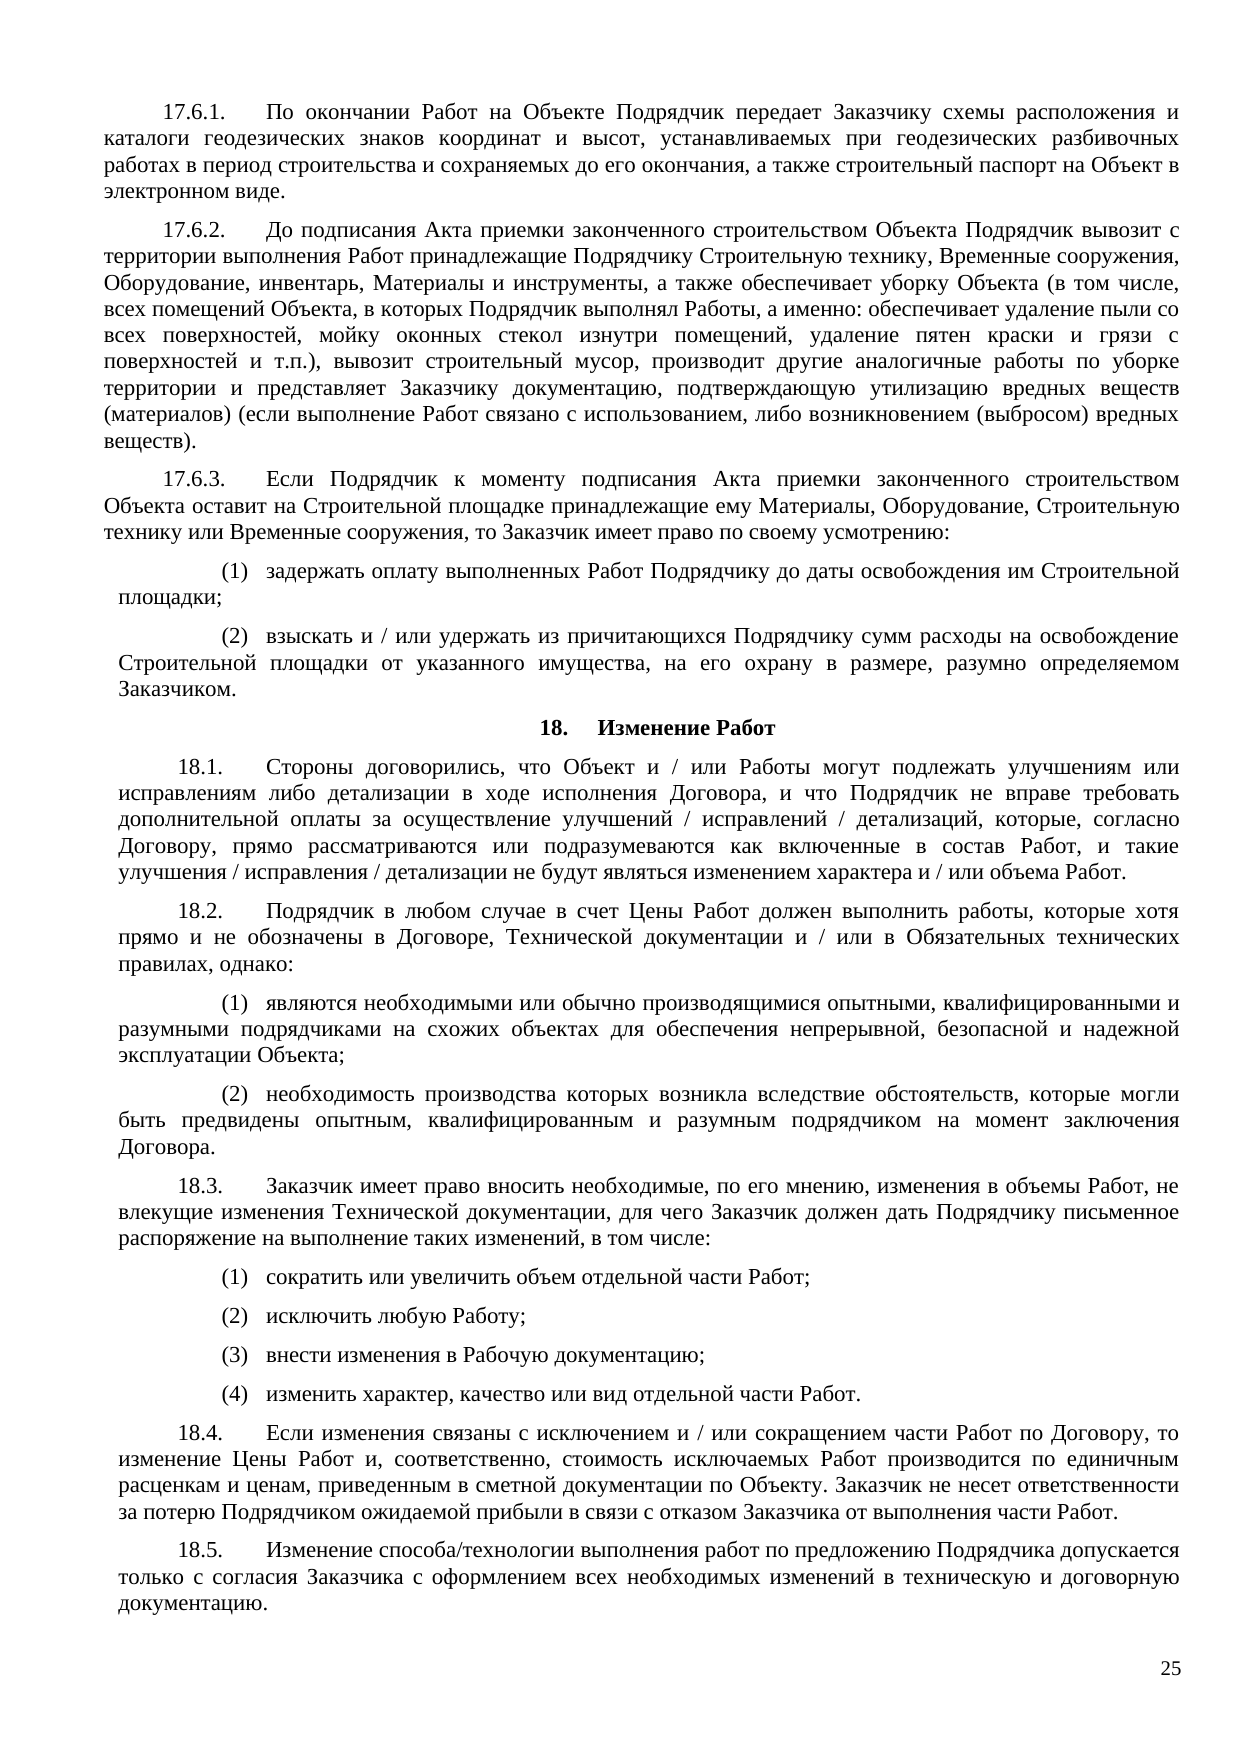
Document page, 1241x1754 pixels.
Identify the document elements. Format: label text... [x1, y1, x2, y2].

text задержать оплату выполненных Работ Подрядчику до даты освобождения им Строительной площадки; [118, 557, 1181, 610]
text Если Подрядчик к моменту подписания Акта приемки законченного строительством Объекта оставит на Строительной площадке принадлежащие ему Материалы, Оборудование, Строительную технику или Временные сооружения, то Заказчик имеет право по своему усмотрению: [103, 466, 1181, 544]
text изменить характер, качество или вид отдельной части Работ. [118, 1380, 1181, 1406]
text Стороны договорились, что Объект и / или Работы могут подлежать улучшениям или исправлениям либо детализации в ходе исполнения Договора, и что Подрядчик не вправе требовать дополнительной оплаты за осуществление улучшений / исправлений / детализаций, которые, согласно Договору, прямо рассматриваются или подразумеваются как включенные в состав Работ, и такие улучшения / исправления / детализации не будут являться изменением характера и / или объема Работ. [118, 753, 1181, 884]
text взыскать и / или удержать из причитающихся Подрядчику сумм расходы на освобождение Строительной площадки от указанного имущества, на его охрану в размере, разумно определяемом Заказчиком. [118, 622, 1181, 701]
text Изменение способа/технологии выполнения работ по предложению Подрядчика допускается только с согласия Заказчика с оформлением всех необходимых изменений в техническую и договорную документацию. [118, 1537, 1181, 1616]
text сократить или увеличить объем отдельной части Работ; [118, 1263, 1181, 1289]
text Изменение Работ [118, 714, 1181, 740]
text До подписания Акта приемки законченного строительством Объекта Подрядчик вывозит с территории выполнения Работ принадлежащие Подрядчику Строительную технику, Временные сооружения, Оборудование, инвентарь, Материалы и инструменты, а также обеспечивает уборку Объекта (в том числе, всех помещений Объекта, в которых Подрядчик выполнял Работы, а именно: обеспечивает удаление пыли со всех поверхностей, мойку оконных стекол изнутри помещений, удаление пятен краски и грязи с поверхностей и т.п.), вывозит строительный мусор, производит другие аналогичные работы по уборке территории и представляет Заказчику документацию, подтверждающую утилизацию вредных веществ (материалов) (если выполнение Работ связано с использованием, либо возникновением (выбросом) вредных веществ). [103, 216, 1181, 453]
text внести изменения в Рабочую документацию; [118, 1341, 1181, 1367]
text По окончании Работ на Объекте Подрядчик передает Заказчику схемы расположения и каталоги геодезических знаков координат и высот, устанавливаемых при геодезических разбивочных работах в период строительства и сохраняемых до его окончания, а также строительный паспорт на Объект в электронном виде. [103, 98, 1181, 203]
text Заказчик имеет право вносить необходимые, по его мнению, изменения в объемы Работ, не влекущие изменения Технической документации, для чего Заказчик должен дать Подрядчику письменное распоряжение на выполнение таких изменений, в том числе: [118, 1172, 1181, 1251]
text исключить любую Работу; [118, 1302, 1181, 1328]
text необходимость производства которых возникла вследствие обстоятельств, которые могли быть предвидены опытным, квалифицированным и разумным подрядчиком на момент заключения Договора. [118, 1080, 1181, 1159]
text являются необходимыми или обычно производящимися опытными, квалифицированными и разумными подрядчиками на схожих объектах для обеспечения непрерывной, безопасной и надежной эксплуатации Объекта; [118, 988, 1181, 1068]
text Подрядчик в любом случае в счет Цены Работ должен выполнить работы, которые хотя прямо и не обозначены в Договоре, Технической документации и / или в Обязательных технических правилах, однако: [118, 897, 1181, 976]
text Если изменения связаны с исключением и / или сокращением части Работ по Договору, то изменение Цены Работ и, соответственно, стоимость исключаемых Работ производится по единичным расценкам и ценам, приведенным в сметной документации по Объекту. Заказчик не несет ответственности за потерю Подрядчиком ожидаемой прибыли в связи с отказом Заказчика от выполнения части Работ. [118, 1419, 1181, 1524]
